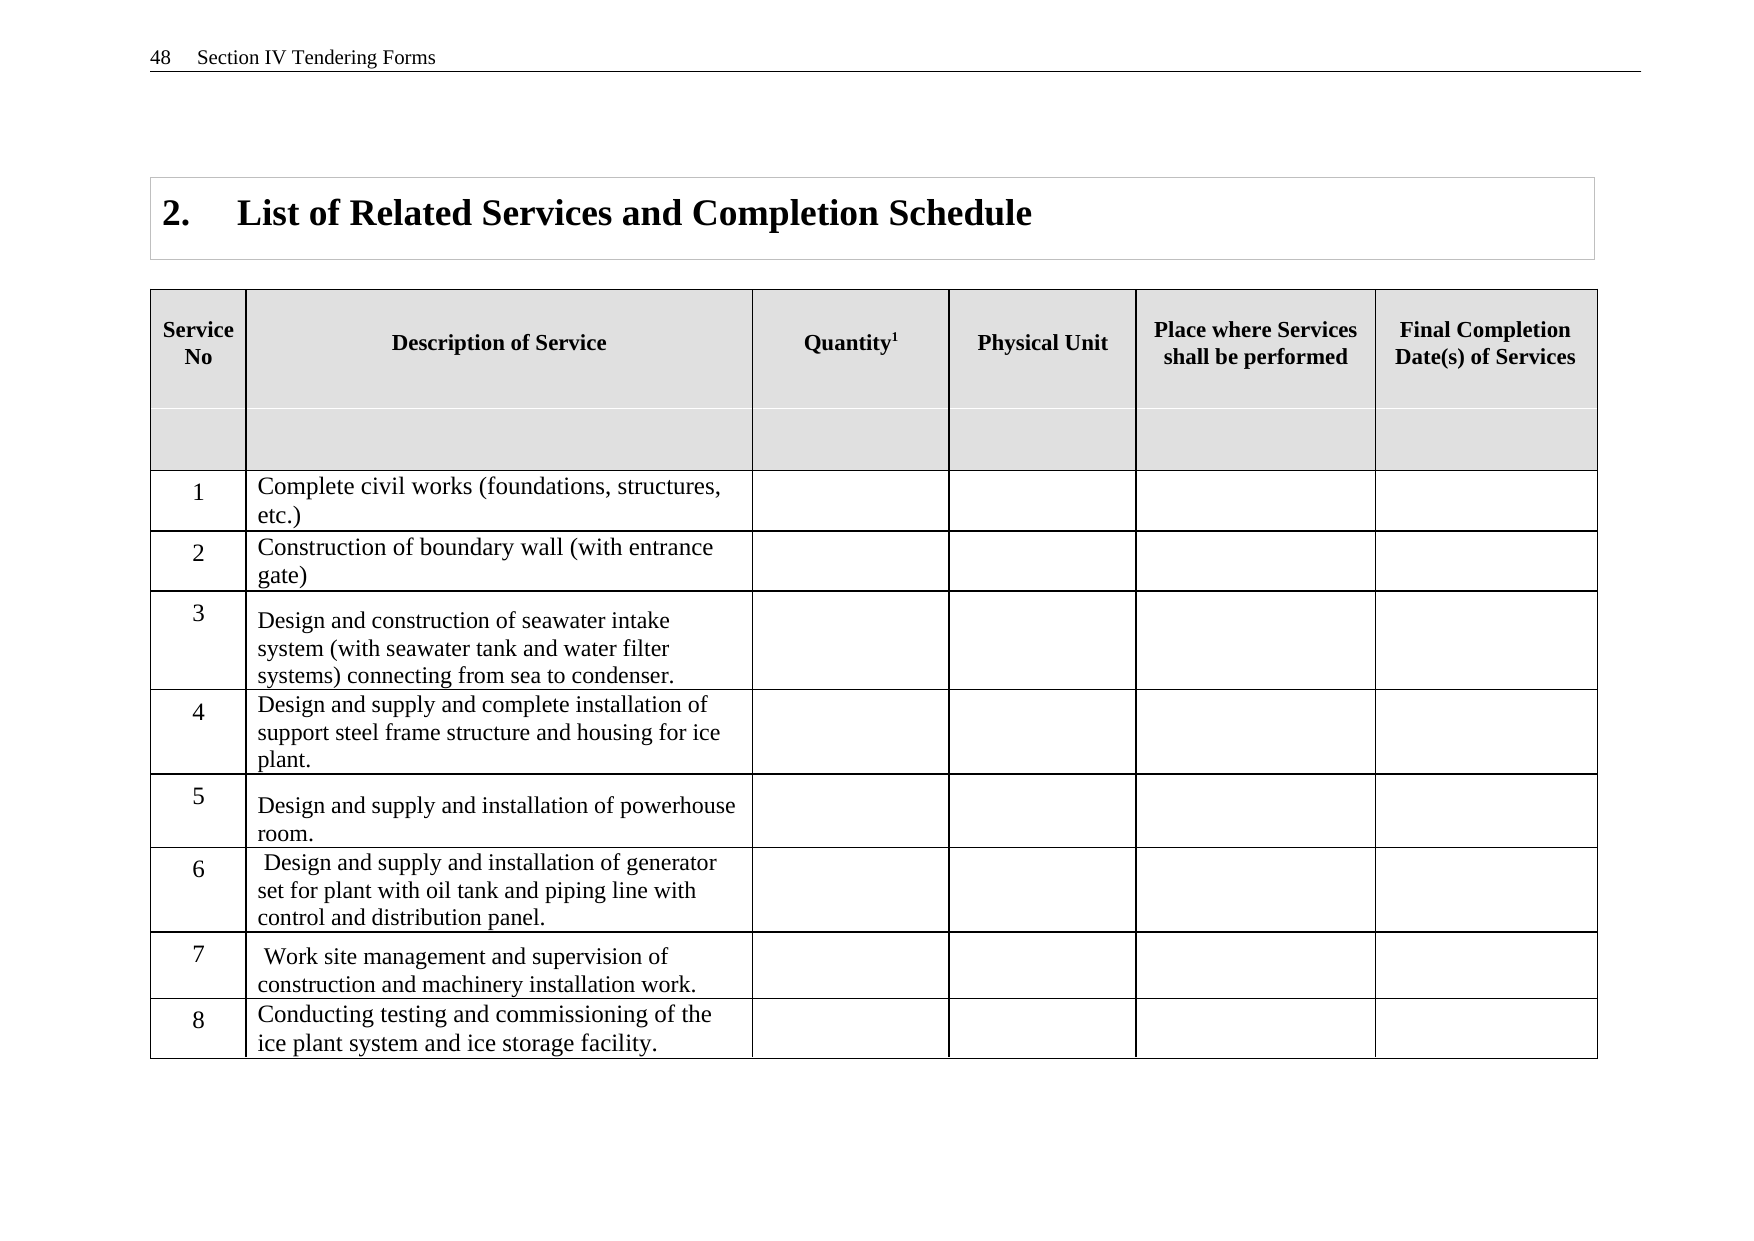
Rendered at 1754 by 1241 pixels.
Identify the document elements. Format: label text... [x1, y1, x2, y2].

table_cell Design and supply and complete installation of support steel frame structure and housing for ice plant. [247, 690, 752, 773]
table_cell Design and supply and installation of generator set for plant with oil tank and piping line with control and distribution panel. [247, 848, 752, 931]
table_cell [950, 933, 1135, 997]
table_cell [753, 933, 948, 997]
table_cell [1376, 409, 1597, 470]
table_cell 6 [151, 848, 245, 931]
table_header Place where Services shall be performed [1137, 290, 1375, 408]
table_cell [1376, 775, 1597, 847]
table_cell [1376, 933, 1597, 997]
table_cell [753, 532, 948, 590]
table_cell [1137, 848, 1375, 931]
table_cell [1376, 592, 1597, 689]
table_cell [753, 471, 948, 530]
table_cell [950, 592, 1135, 689]
table_cell [247, 409, 752, 470]
table_cell [1376, 999, 1597, 1057]
table_cell [950, 999, 1135, 1057]
table_cell Design and supply and installation of powerhouse room. [247, 775, 752, 847]
table_cell [1137, 933, 1375, 997]
table_cell Design and construction of seawater intake system (with seawater tank and water filter systems) connecting from sea to condenser. [247, 592, 752, 689]
table_header Physical Unit [950, 290, 1135, 408]
table_cell [950, 532, 1135, 590]
table_header Final Completion Date(s) of Services [1376, 290, 1597, 408]
table_cell [753, 848, 948, 931]
table_cell [753, 999, 948, 1057]
table_header Service No [151, 290, 245, 408]
table_cell [950, 409, 1135, 470]
table_cell [1137, 532, 1375, 590]
table_cell [1137, 999, 1375, 1057]
table_cell 4 [151, 690, 245, 773]
table_cell 1 [151, 471, 245, 530]
table_cell [1137, 690, 1375, 773]
table_cell 8 [151, 999, 245, 1057]
table_cell [1376, 532, 1597, 590]
table_cell [753, 409, 948, 470]
table_cell Complete civil works (foundations, structures, etc.) [247, 471, 752, 530]
table_cell [1137, 775, 1375, 847]
table_cell [1376, 848, 1597, 931]
table_cell [1137, 592, 1375, 689]
table_header Quantity1 [753, 290, 948, 408]
table_cell [1376, 690, 1597, 773]
table_header Description of Service [247, 290, 752, 408]
table_cell Conducting testing and commissioning of the ice plant system and ice storage facility. [247, 999, 752, 1057]
table_cell [1376, 471, 1597, 530]
table_cell [950, 848, 1135, 931]
table_cell Work site management and supervision of construction and machinery installation work. [247, 933, 752, 997]
table_cell Construction of boundary wall (with entrance gate) [247, 532, 752, 590]
table_cell 3 [151, 592, 245, 689]
table_cell [950, 471, 1135, 530]
table_cell [753, 592, 948, 689]
table_cell 5 [151, 775, 245, 847]
table_cell 2 [151, 532, 245, 590]
table_cell 7 [151, 933, 245, 997]
table_cell [950, 690, 1135, 773]
table_header 2. List of Related Services and Completion Schedule [151, 178, 1594, 259]
table_cell [753, 775, 948, 847]
table_cell [1137, 409, 1375, 470]
table_cell [151, 409, 245, 470]
table_cell [1137, 471, 1375, 530]
table_cell [753, 690, 948, 773]
table_cell [950, 775, 1135, 847]
